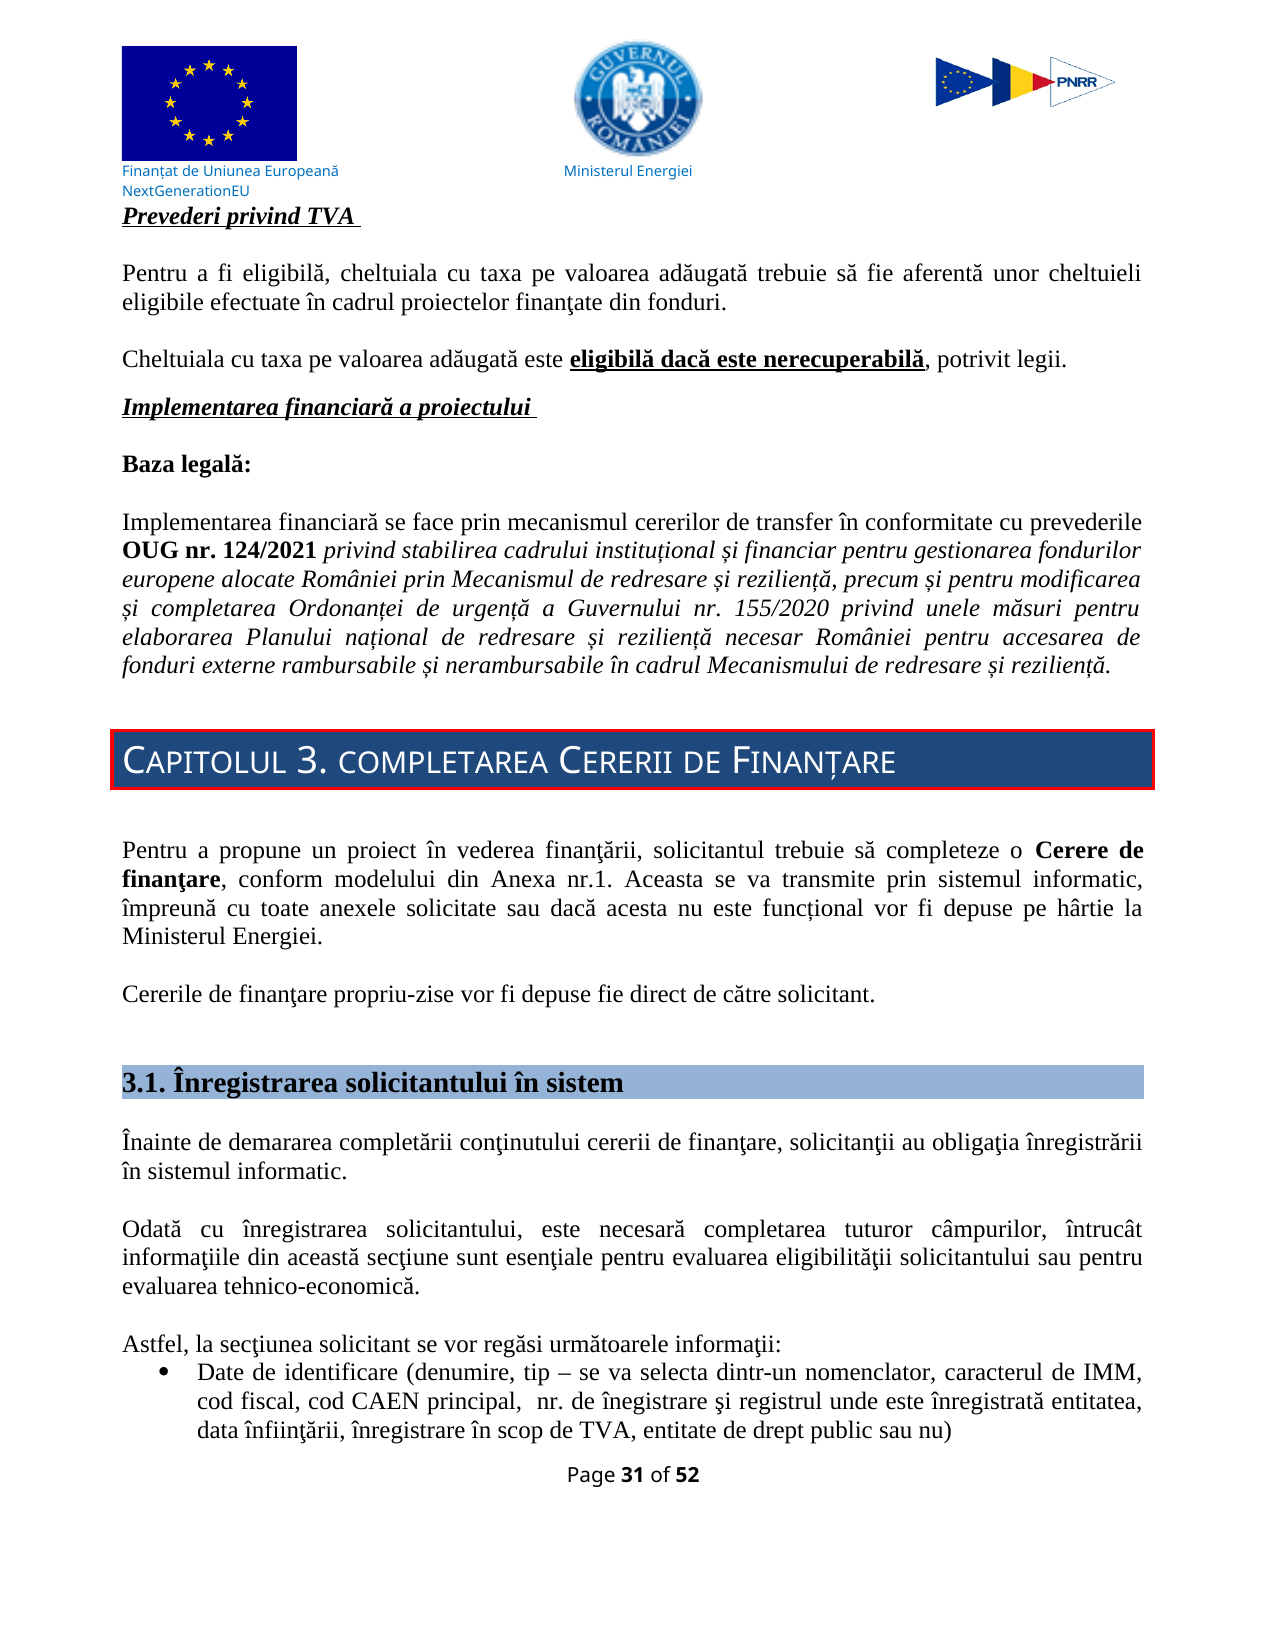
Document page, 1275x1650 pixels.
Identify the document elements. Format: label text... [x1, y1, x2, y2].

picture [922, 9, 1126, 161]
text Implementarea financiară se face prin mecanismul cererilor de transfer în conformitate cu prevederile OUG nr. 124/2021 privind stabilirea cadrului instituțional și financiar pentru gestionarea fondurilor europene alocate României prin Mecanismul de redresare și reziliență, precum și pentru modificarea și completarea Ordonanței de urgență a Guvernului nr. 155/2020 privind unele măsuri pentru elaborarea Planului național de redresare și reziliență necesar României pentru accesarea de fonduri externe rambursabile și nerambursabile în cadrul Mecanismului de redresare și reziliență. [122, 507, 1144, 679]
text Odată cu înregistrarea solicitantului, este necesară completarea tuturor câmpurilor, întrucât informaţiile din această secţiune sunt esenţiale pentru evaluarea eligibilităţii solicitantului sau pentru evaluarea tehnico-economică. [122, 1214, 1144, 1300]
text Astfel, la secţiunea solicitant se vor regăsi următoarele informaţii: [122, 1329, 1144, 1357]
text Pentru a propune un proiect în vederea finanţării, solicitantul trebuie să completeze o Cerere de finanţare, conform modelului din Anexa nr.1. Aceasta se va transmite prin sistemul informatic, împreună cu toate anexele solicitate sau dacă acesta nu este funcțional vor fi depuse pe hârtie la Ministerul Energiei. [122, 835, 1144, 950]
subtitle Capitolul 3. completarea Cererii de Finanţare [114, 732, 1152, 787]
text Pentru a fi eligibilă, cheltuiala cu taxa pe valoarea adăugată trebuie să fie aferentă unor cheltuieli eligibile efectuate în cadrul proiectelor finanţate din fonduri. [122, 258, 1144, 316]
list Date de identificare (denumire, tip – se va selecta dintr-un nomenclator, caracterul de IMM, cod fiscal, cod CAEN principal, nr. de înegistrare şi registrul unde este înregistrată entitatea, data înfiinţării, înregistrare în scop de TVA, entitate de drept public sau nu) [159, 1357, 1144, 1444]
picture [550, 26, 728, 161]
picture [121, 46, 297, 161]
text 3.1. Înregistrarea solicitantului în sistem [122, 1065, 1144, 1099]
text Implementarea financiară a proiectului [122, 392, 1144, 420]
text Prevederi privind TVA [122, 201, 1144, 229]
text Cererile de finanţare propriu-zise vor fi depuse fie direct de către solicitant. [122, 979, 1144, 1008]
text Baza legală: [122, 449, 1144, 478]
text Cheltuiala cu taxa pe valoarea adăugată este eligibilă dacă este nerecuperabilă, potrivit legii. [122, 344, 1144, 373]
text Înainte de demararea completării conţinutului cererii de finanţare, solicitanţii au obligaţia înregistrării în sistemul informatic. [122, 1127, 1144, 1185]
